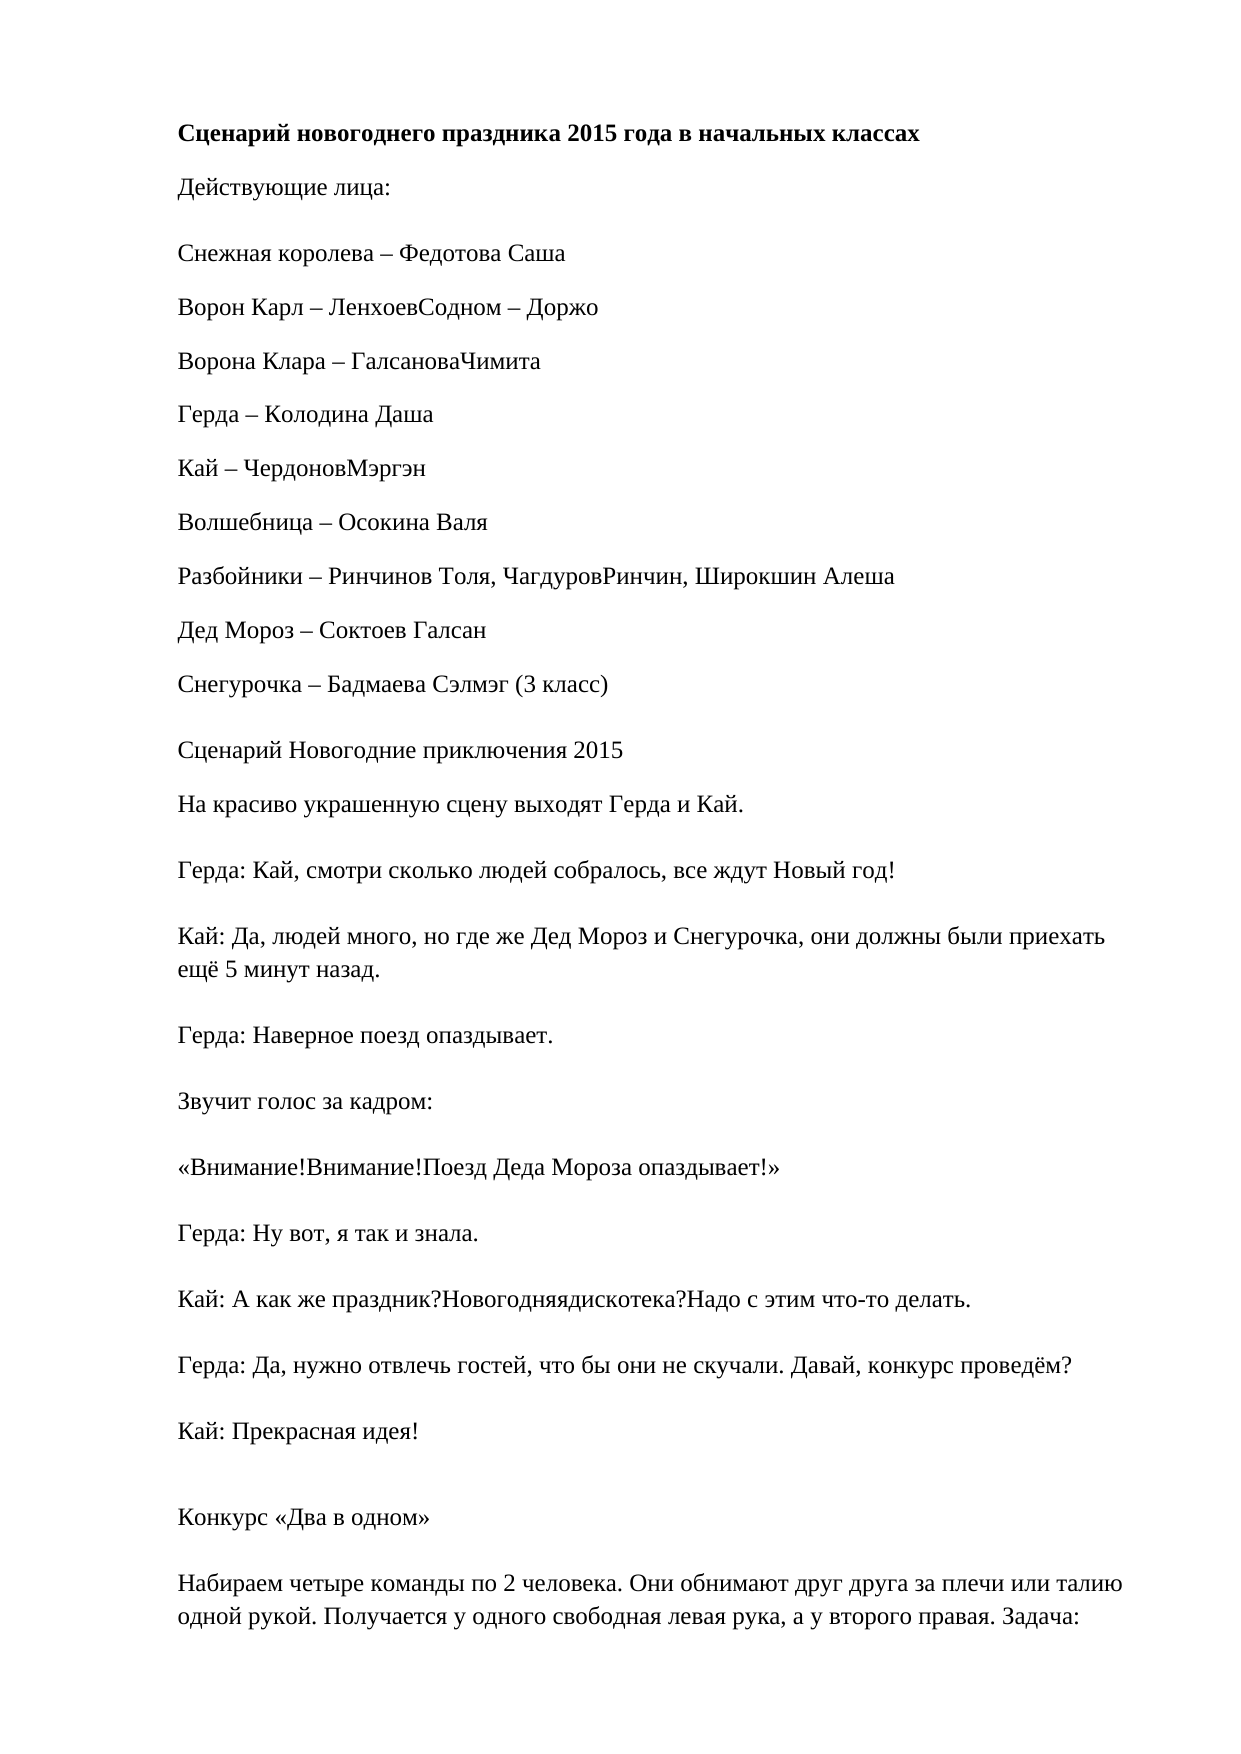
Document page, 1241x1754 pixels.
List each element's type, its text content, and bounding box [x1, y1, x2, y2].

text Волшебница – Осокина Валя [177, 507, 1152, 536]
text На красиво украшенную сцену выходят Герда и Кай. Герда: Кай, смотри сколько людей собралось, все ждут Новый год! Кай: Да, людей много, но где же Дед Мороз и Снегурочка, они должны были приехать ещё 5 минут назад. Герда: Наверное поезд опаздывает. Звучит голос за кадром: «Внимание!Внимание!Поезд Деда Мороза опаздывает!» Герда: Ну вот, я так и знала. Кай: А как же праздник?Новогодняядискотека?Надо с этим что-то делать. Герда: Да, нужно отвлечь гостей, что бы они не скучали. Давай, конкурс проведём? Кай: Прекрасная идея! [177, 789, 1152, 1477]
text Ворона Клара – ГалсановаЧимита [177, 346, 1152, 374]
text Герда – Колодина Даша [177, 399, 1152, 428]
text Дед Мороз – Соктоев Галсан [177, 615, 1152, 644]
text Кай – ЧердоновМэргэн [177, 453, 1152, 482]
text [177, 1502, 1152, 1630]
text Ворон Карл – ЛенхоевСодном – Доржо [177, 292, 1152, 321]
text Действующие лица: Снежная королева – Федотова Саша [177, 172, 1152, 267]
text Снегурочка – Бадмаева Сэлмэг (3 класс) Сценарий Новогодние приключения 2015 [177, 669, 1152, 764]
text Сценарий новогоднего праздника 2015 года в начальных классах [177, 118, 1152, 147]
text Разбойники – Ринчинов Толя, ЧагдуровРинчин, Широкшин Алеша [177, 561, 1152, 590]
